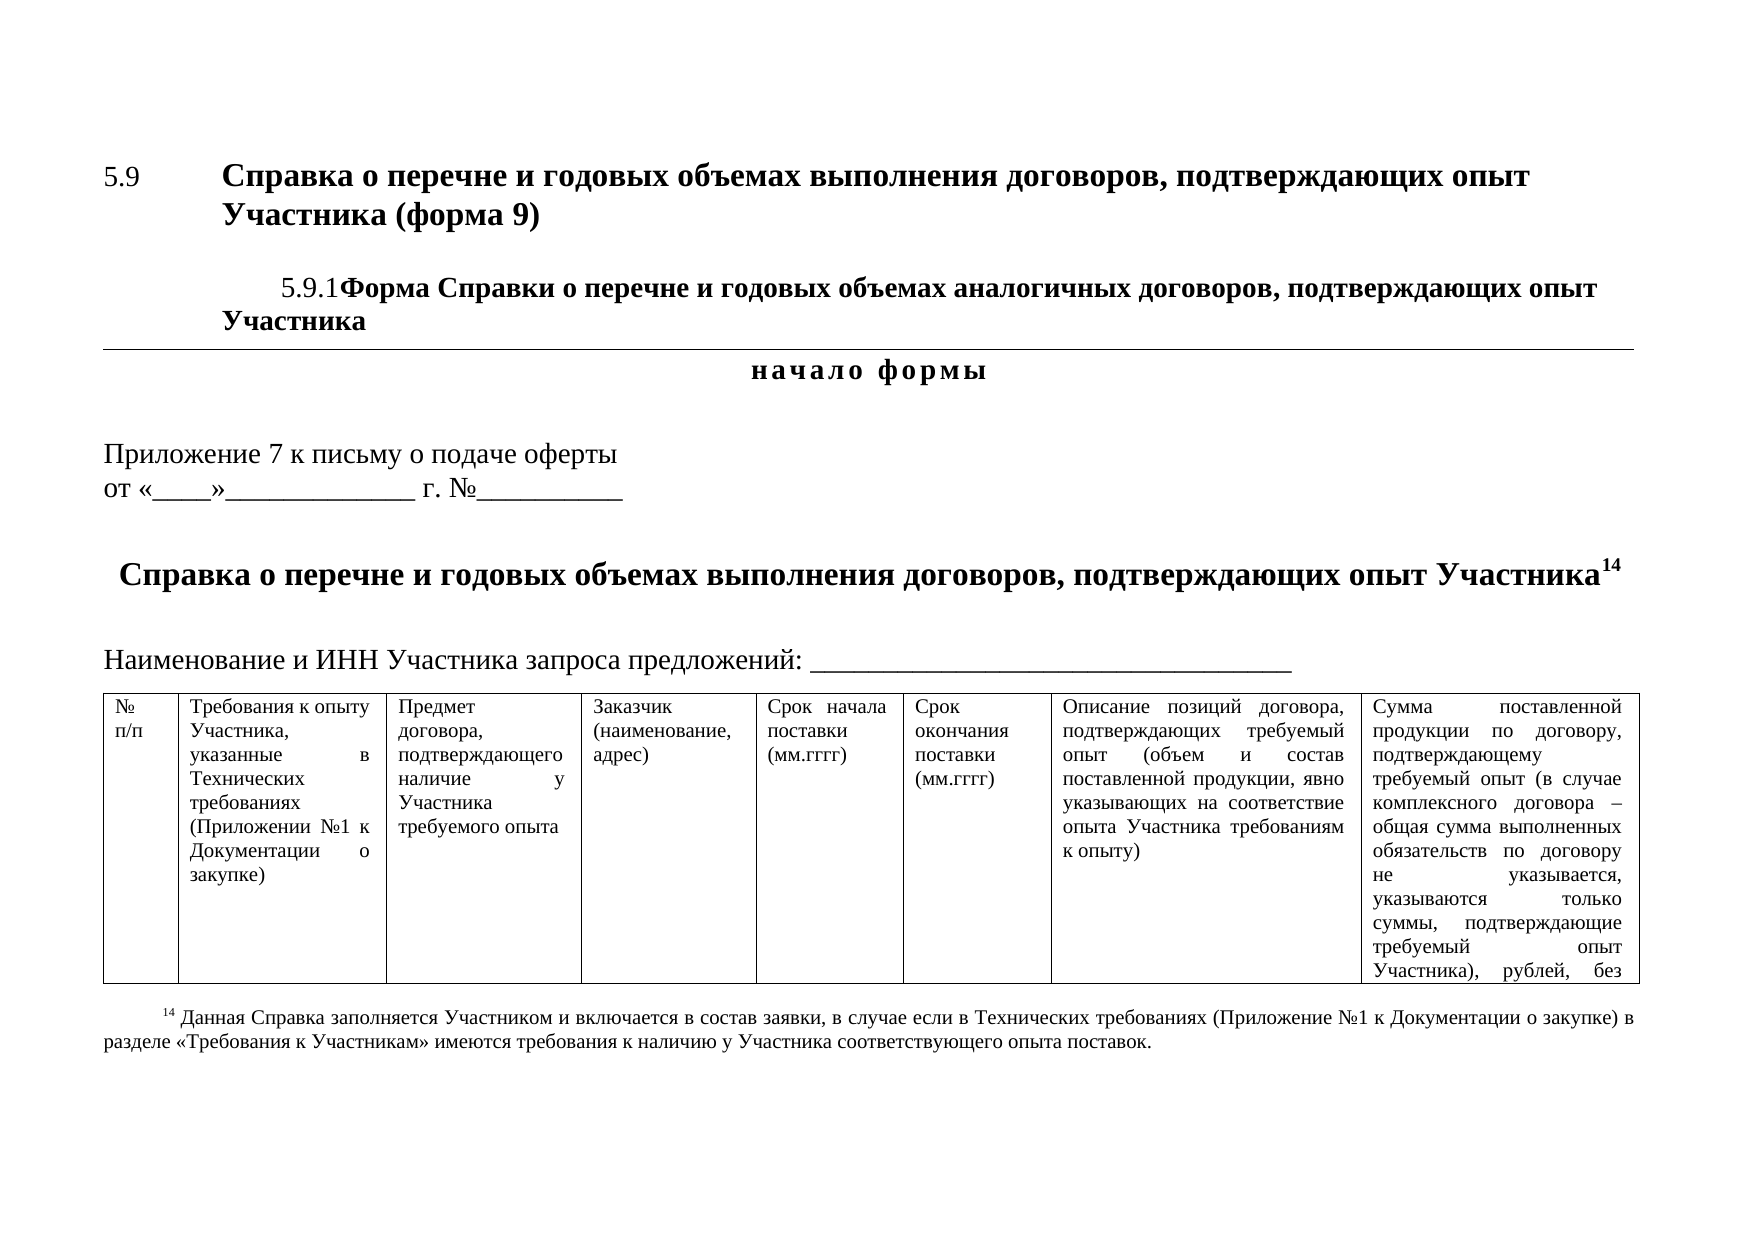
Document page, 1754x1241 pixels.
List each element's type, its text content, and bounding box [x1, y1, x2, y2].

text Наименование и ИНН Участника запроса предложений: _________________________________ [103, 642, 1636, 676]
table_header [904, 694, 1051, 982]
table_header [757, 694, 903, 982]
text начало формы [103, 350, 1634, 386]
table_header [582, 694, 756, 982]
text Форма Справки о перечне и годовых объемах аналогичных договоров, подтверждающих опыт Участника [221, 270, 1636, 337]
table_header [1052, 694, 1361, 982]
table_header № п/п [104, 694, 178, 982]
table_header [387, 694, 581, 982]
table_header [179, 694, 386, 982]
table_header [1362, 694, 1639, 982]
text Справка о перечне и годовых объемах выполнения договоров, подтверждающих опыт Участника [103, 554, 1636, 592]
